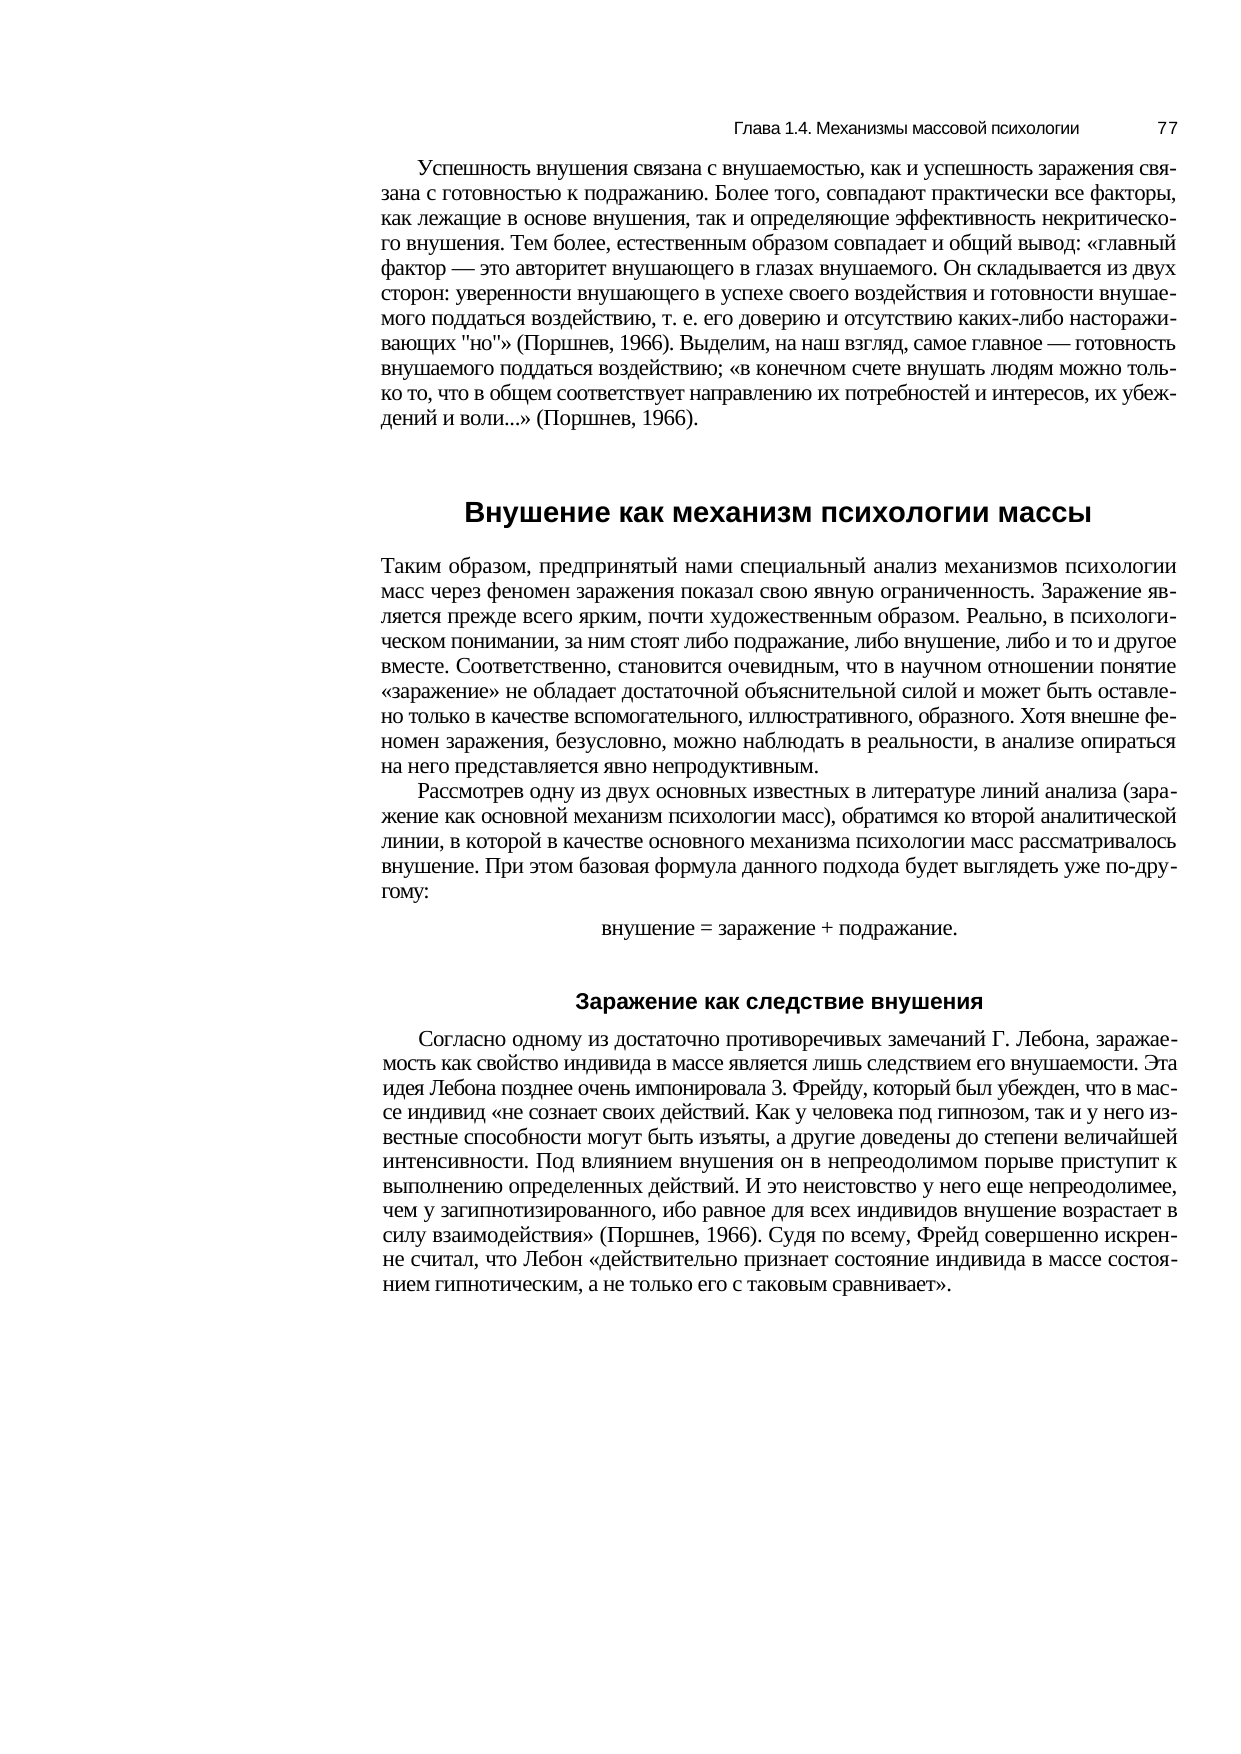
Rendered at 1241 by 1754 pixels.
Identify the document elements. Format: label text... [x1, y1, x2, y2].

text Согласно одному из достаточно противоречивых замечаний Г. Лебона, заражаемость как свойство индивида в массе является лишь следствием его внушаемости. Эта идея Лебона позднее очень импонировала 3. Фрейду, который был убежден, что в массе индивид «не сознает своих действий. Как у человека под гипнозом, так и у него известные способности могут быть изъяты, а другие доведены до степени величайшей интенсивности. Под влиянием внушения он в непреодолимом порыве приступит к выполнению определенных действий. И это неистовство у него еще непреодолимее, чем у загипнотизированного, ибо равное для всех индивидов внушение возрастает в силу взаимодействия» (Поршнев, 1966). Судя по всему, Фрейд совершенно искренне считал, что Лебон «действительно признает состояние индивида в массе состоянием гипнотическим, а не только его с таковым сравнивает». [382, 1027, 1178, 1296]
text Таким образом, предпринятый нами специальный анализ механизмов психологии масс через феномен заражения показал свою явную ограниченность. Заражение является прежде всего ярким, почти художественным образом. Реально, в психологическом понимании, за ним стоят либо подражание, либо внушение, либо и то и другое вместе. Соответственно, становится очевидным, что в научном отношении понятие «заражение» не обладает достаточной объяснительной силой и может быть оставлено только в качестве вспомогательного, иллюстративного, образного. Хотя внешне феномен заражения, безусловно, можно наблюдать в реальности, в анализе опираться на него представляется явно непродуктивным. [381, 553, 1177, 778]
text Рассмотрев одну из двух основных известных в литературе линий анализа (заражение как основной механизм психологии масс), обратимся ко второй аналитической линии, в которой в качестве основного механизма психологии масс рассматривалось внушение. При этом базовая формула данного подхода будет выглядеть уже по-другому: [381, 778, 1177, 903]
text внушение = заражение + подражание. [382, 914, 1178, 940]
text Внушение как механизм психологии массы [464, 495, 1178, 528]
text Глава 1.4. Механизмы массовой психологии 77 [381, 118, 1178, 138]
text Успешность внушения связана с внушаемостью, как и успешность заражения связана с готовностью к подражанию. Более того, совпадают практически все факторы, как лежащие в основе внушения, так и определяющие эффективность некритического внушения. Тем более, естественным образом совпадает и общий вывод: «главный фактор — это авторитет внушающего в глазах внушаемого. Он складывается из двух сторон: уверенности внушающего в успехе своего воздействия и готовности внушаемого поддаться воздействию, т. е. его доверию и отсутствию каких-либо настораживающих "но"» (Поршнев, 1966). Выделим, на наш взгляд, самое главное — готовность внушаемого поддаться воздействию; «в конечном счете внушать людям можно только то, что в общем соответствует направлению их потребностей и интересов, их убеждений и воли...» (Поршнев, 1966). [381, 156, 1177, 431]
text Заражение как следствие внушения [381, 988, 1178, 1014]
